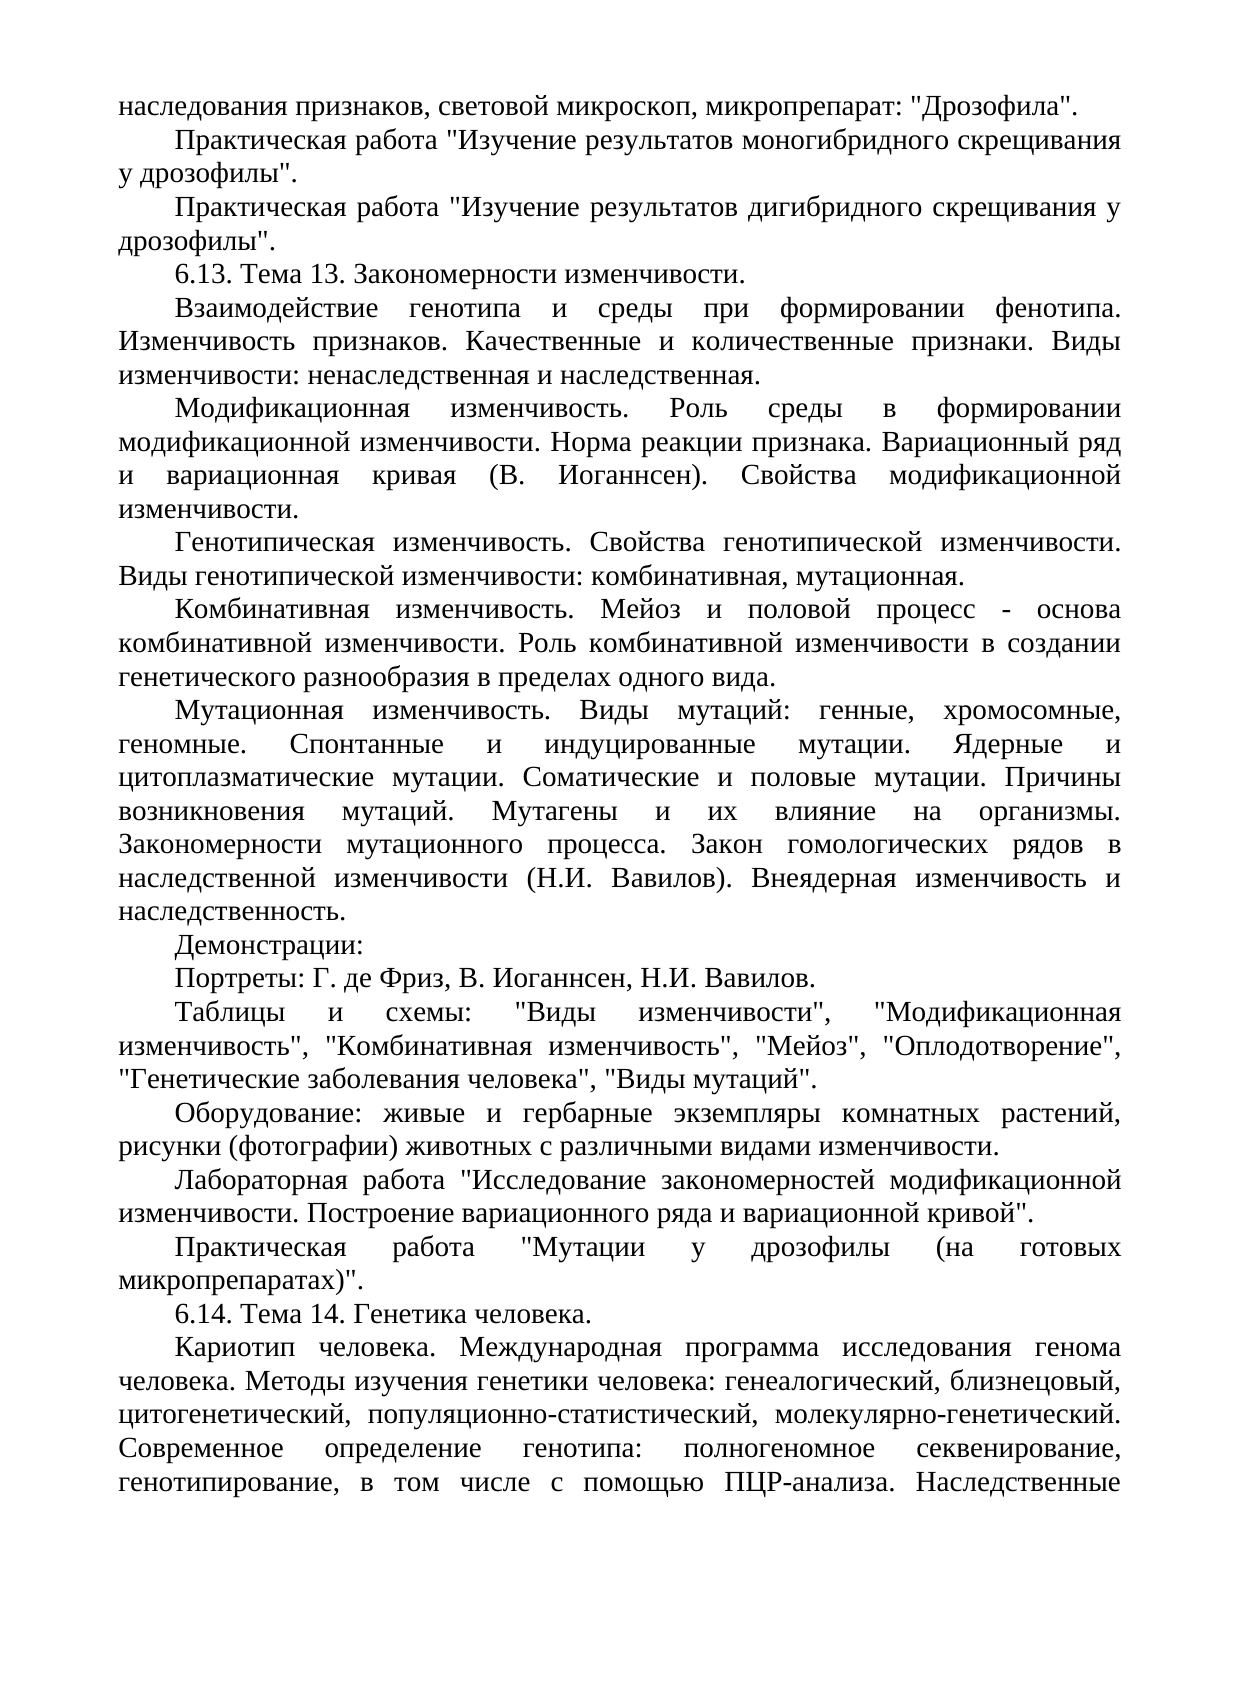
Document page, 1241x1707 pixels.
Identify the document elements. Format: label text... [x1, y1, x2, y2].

text Практическая работа "Изучение результатов моногибридного скрещивания у дрозофилы". [118, 122, 1122, 189]
text Генотипическая изменчивость. Свойства генотипической изменчивости. Виды генотипической изменчивости: комбинативная, мутационная. [118, 524, 1122, 592]
text 6.14. Тема 14. Генетика человека. [118, 1296, 1122, 1329]
text Демонстрации: [118, 927, 1122, 961]
text Модификационная изменчивость. Роль среды в формировании модификационной изменчивости. Норма реакции признака. Вариационный ряд и вариационная кривая (В. Иоганнсен). Свойства модификационной изменчивости. [118, 390, 1122, 524]
text Оборудование: живые и гербарные экземпляры комнатных растений, рисунки (фотографии) животных с различными видами изменчивости. [118, 1095, 1122, 1162]
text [118, 88, 1122, 122]
text Взаимодействие генотипа и среды при формировании фенотипа. Изменчивость признаков. Качественные и количественные признаки. Виды изменчивости: ненаследственная и наследственная. [118, 290, 1122, 390]
text 6.13. Тема 13. Закономерности изменчивости. [118, 256, 1122, 290]
text Комбинативная изменчивость. Мейоз и половой процесс - основа комбинативной изменчивости. Роль комбинативной изменчивости в создании генетического разнообразия в пределах одного вида. [118, 592, 1122, 692]
text Мутационная изменчивость. Виды мутаций: генные, хромосомные, геномные. Спонтанные и индуцированные мутации. Ядерные и цитоплазматические мутации. Соматические и половые мутации. Причины возникновения мутаций. Мутагены и их влияние на организмы. Закономерности мутационного процесса. Закон гомологических рядов в наследственной изменчивости (Н.И. Вавилов). Внеядерная изменчивость и наследственность. [118, 692, 1122, 927]
text Практическая работа "Мутации у дрозофилы (на готовых микропрепаратах)". [118, 1229, 1122, 1296]
text Таблицы и схемы: "Виды изменчивости", "Модификационная изменчивость", "Комбинативная изменчивость", "Мейоз", "Оплодотворение", "Генетические заболевания человека", "Виды мутаций". [118, 994, 1122, 1095]
text Практическая работа "Изучение результатов дигибридного скрещивания у дрозофилы". [118, 189, 1122, 256]
text Лабораторная работа "Исследование закономерностей модификационной изменчивости. Построение вариационного ряда и вариационной кривой". [118, 1162, 1122, 1229]
text Портреты: Г. де Фриз, В. Иоганнсен, Н.И. Вавилов. [118, 961, 1122, 994]
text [118, 1329, 1122, 1497]
